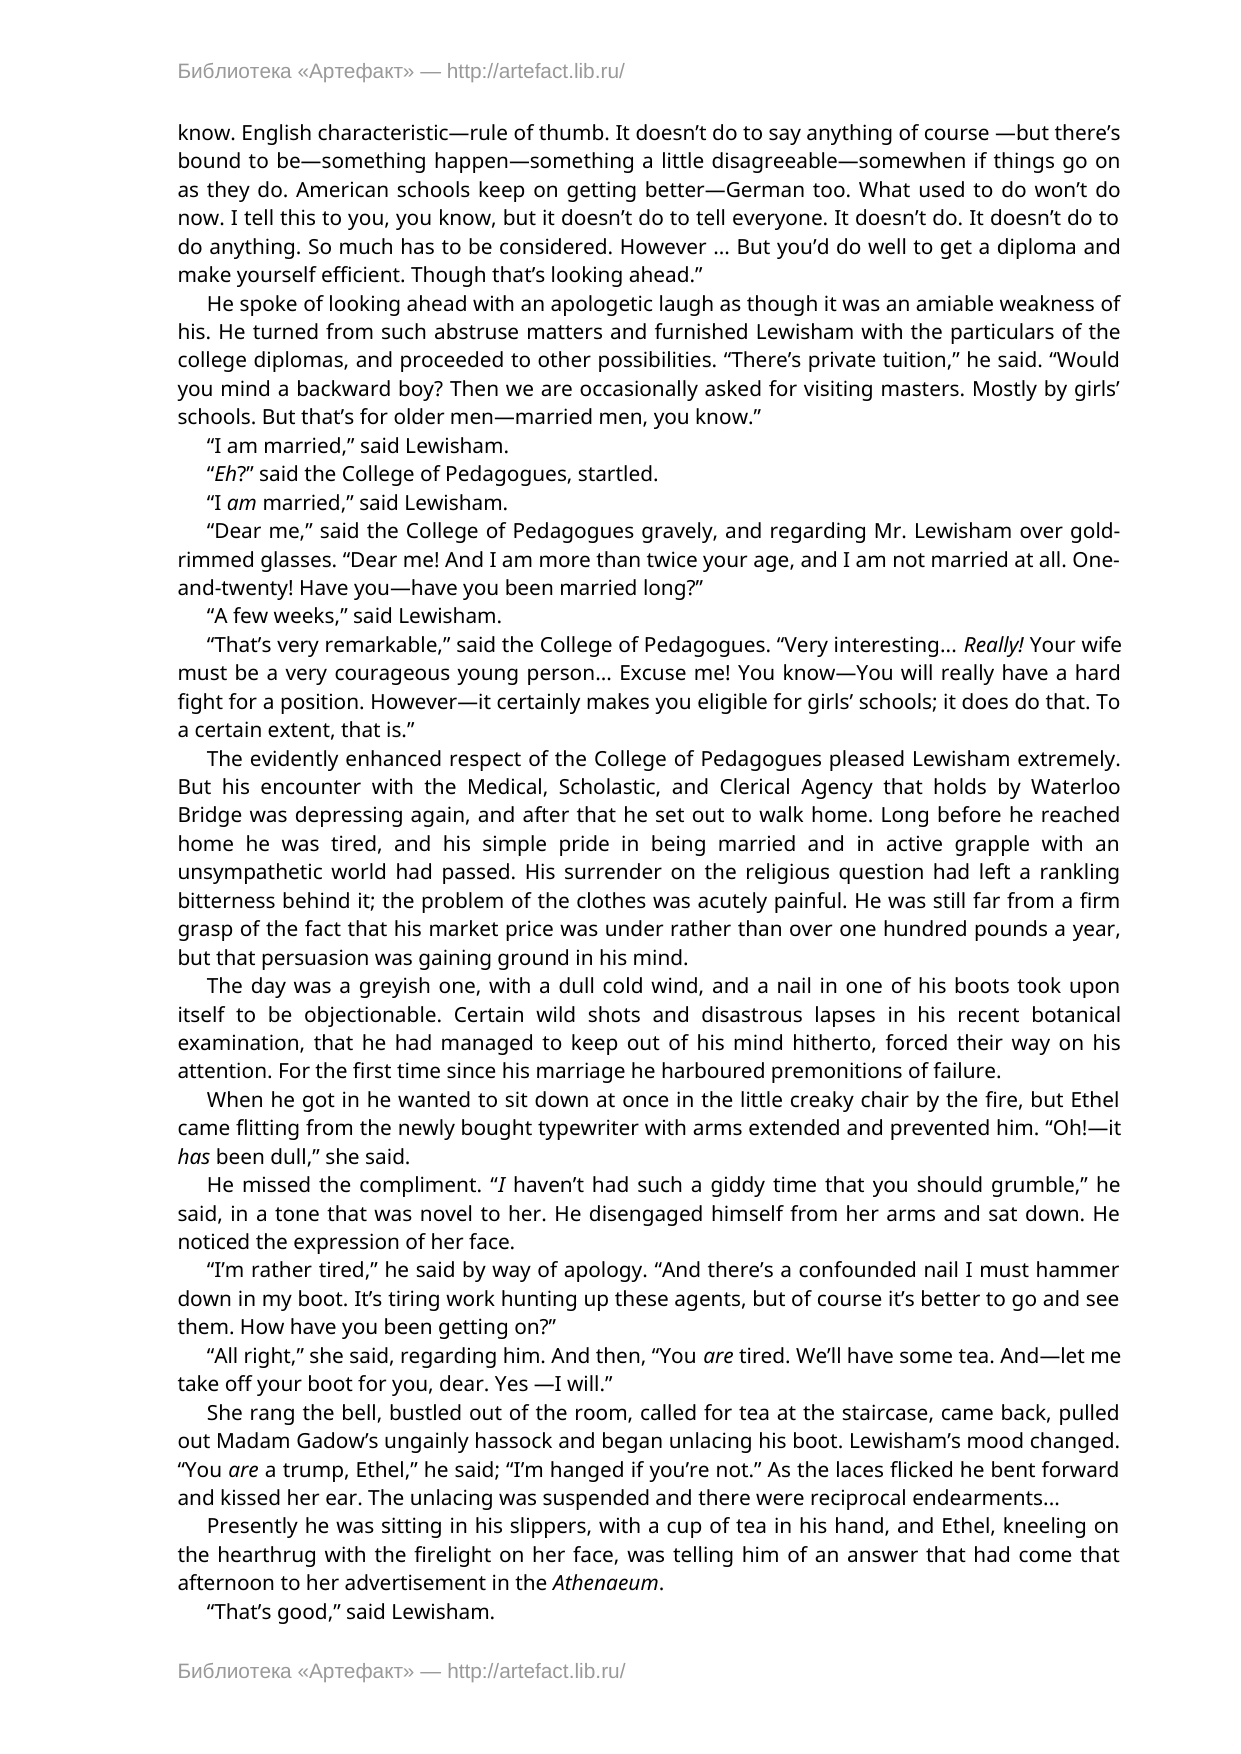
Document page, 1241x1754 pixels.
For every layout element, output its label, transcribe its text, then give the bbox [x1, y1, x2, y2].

text He missed the compliment. “I haven’t had such a giddy time that you should grumble,” he said, in a tone that was novel to her. He disengaged himself from her arms and sat down. He noticed the expression of her face. [177, 1170, 1122, 1256]
text “I am married,” said Lewisham. [177, 431, 1122, 459]
text “I’m rather tired,” he said by way of apology. “And there’s a confounded nail I must hammer down in my boot. It’s tiring work hunting up these agents, but of course it’s better to go and see them. How have you been getting on?” [177, 1256, 1122, 1341]
text “I am married,” said Lewisham. [177, 488, 1122, 516]
text He spoke of looking ahead with an apologetic laugh as though it was an amiable weakness of his. He turned from such abstruse matters and furnished Lewisham with the particulars of the college diplomas, and proceeded to other possibilities. “There’s private tuition,” he said. “Would you mind a backward boy? Then we are occasionally asked for visiting masters. Mostly by girls’ schools. But that’s for older men—married men, you know.” [177, 289, 1122, 431]
text She rang the bell, bustled out of the room, called for tea at the staircase, came back, pulled out Madam Gadow’s ungainly hassock and began unlacing his boot. Lewisham’s mood changed. “You are a trump, Ethel,” he said; “I’m hanged if you’re not.” As the laces flicked he bent forward and kissed her ear. The unlacing was suspended and there were reciprocal endearments... [177, 1398, 1122, 1512]
text When he got in he wanted to sit down at once in the little creaky chair by the fire, but Ethel came flitting from the newly bought typewriter with arms extended and prevented him. “Oh!—it has been dull,” she said. [177, 1085, 1122, 1170]
text “All right,” she said, regarding him. And then, “You are tired. We’ll have some tea. And—let me take off your boot for you, dear. Yes —I will.” [177, 1341, 1122, 1398]
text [177, 118, 1122, 289]
text The day was a greyish one, with a dull cold wind, and a nail in one of his boots took upon itself to be objectionable. Certain wild shots and disastrous lapses in his recent botanical examination, that he had managed to keep out of his mind hitherto, forced their way on his attention. For the first time since his marriage he harboured premonitions of failure. [177, 971, 1122, 1085]
text “A few weeks,” said Lewisham. [177, 602, 1122, 630]
text The evidently enhanced respect of the College of Pedagogues pleased Lewisham extremely. But his encounter with the Medical, Scholastic, and Clerical Agency that holds by Waterloo Bridge was depressing again, and after that he set out to walk home. Long before he reached home he was tired, and his simple pride in being married and in active grapple with an unsympathetic world had passed. His surrender on the religious question had left a rankling bitterness behind it; the problem of the clothes was acutely painful. He was still far from a firm grasp of the fact that his market price was under rather than over one hundred pounds a year, but that persuasion was gaining ground in his mind. [177, 744, 1122, 971]
text Presently he was sitting in his slippers, with a cup of tea in his hand, and Ethel, kneeling on the hearthrug with the firelight on her face, was telling him of an answer that had come that afternoon to her advertisement in the Athenaeum. [177, 1512, 1122, 1597]
text “That’s very remarkable,” said the College of Pedagogues. “Very interesting... Really! Your wife must be a very courageous young person... Excuse me! You know—You will really have a hard fight for a position. However—it certainly makes you eligible for girls’ schools; it does do that. To a certain extent, that is.” [177, 630, 1122, 744]
text “Eh?” said the College of Pedagogues, startled. [177, 459, 1122, 488]
text “That’s good,” said Lewisham. [177, 1597, 1122, 1625]
text “Dear me,” said the College of Pedagogues gravely, and regarding Mr. Lewisham over gold-rimmed glasses. “Dear me! And I am more than twice your age, and I am not married at all. One-and-twenty! Have you—have you been married long?” [177, 516, 1122, 602]
